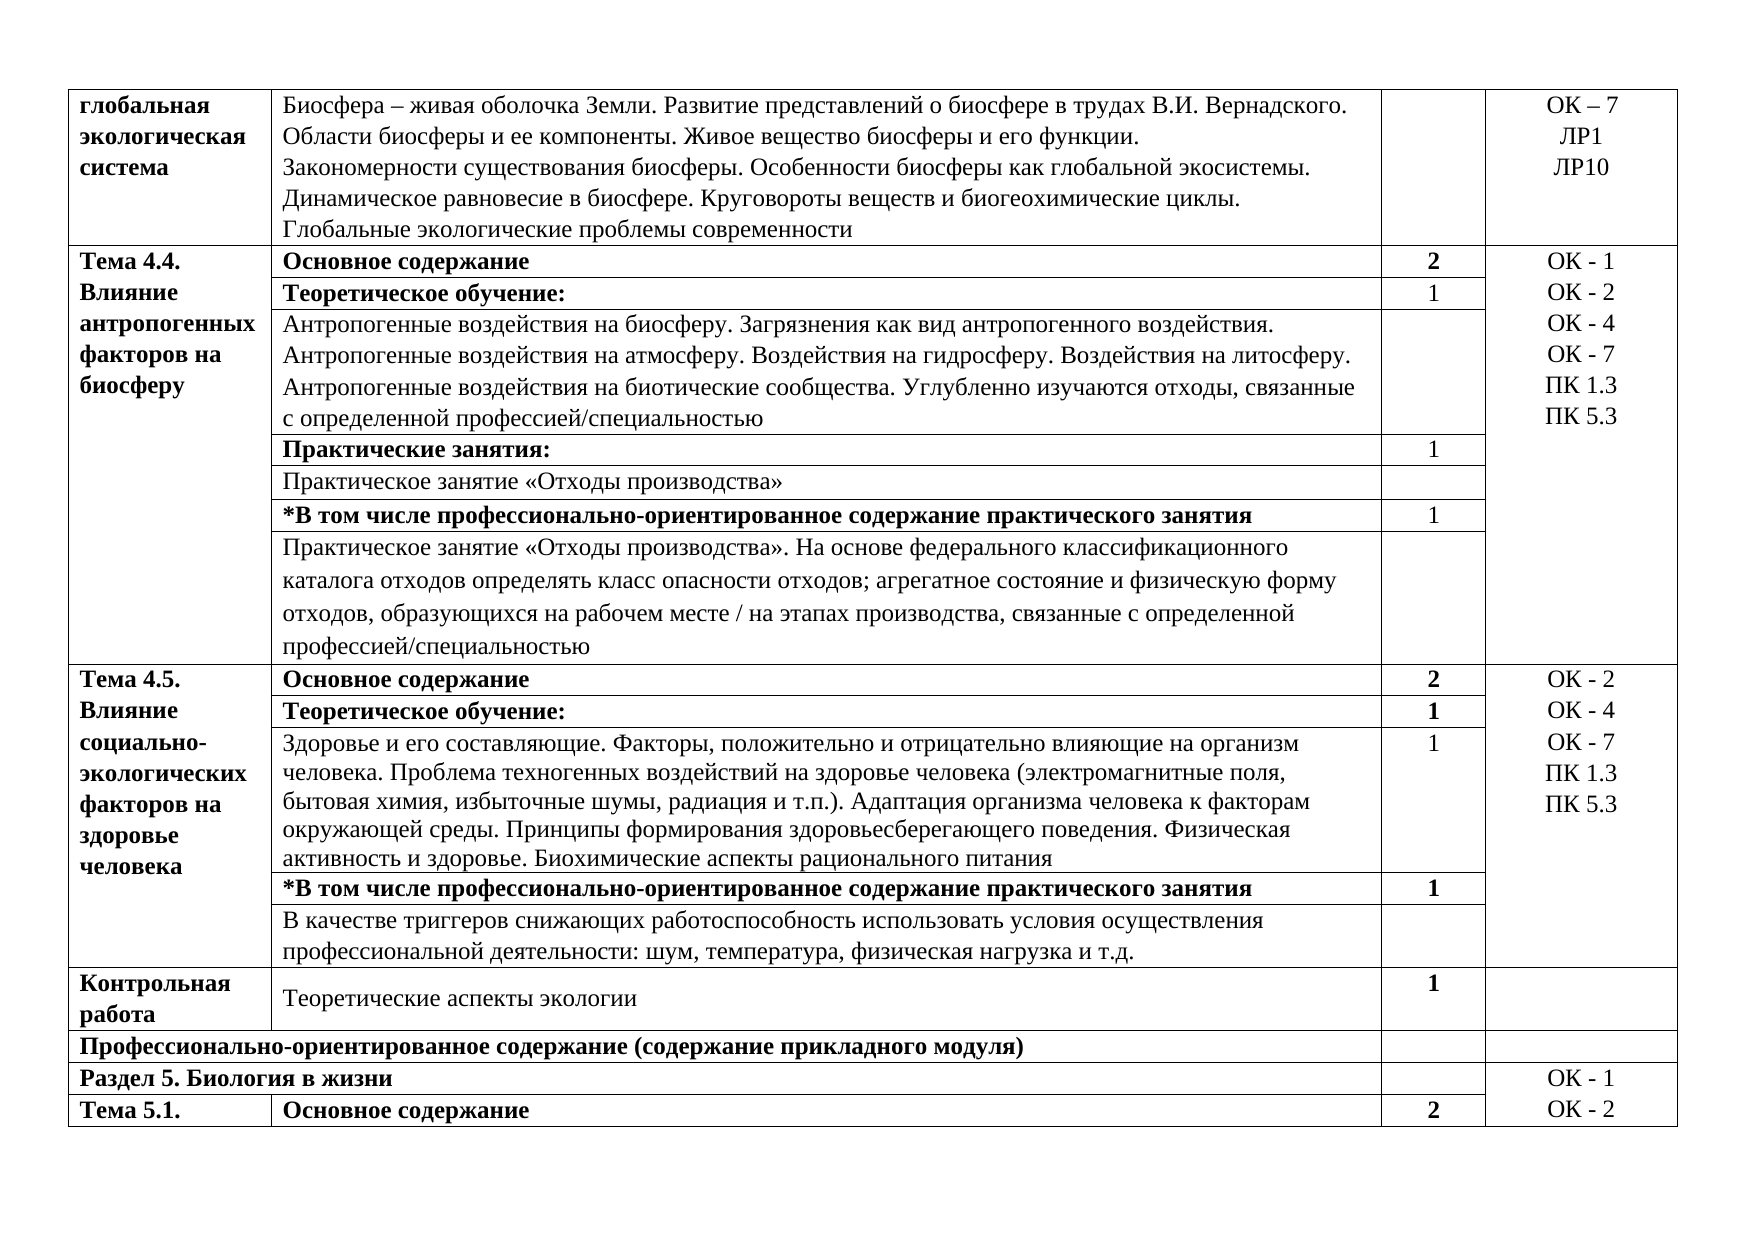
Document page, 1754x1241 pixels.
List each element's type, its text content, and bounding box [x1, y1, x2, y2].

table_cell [69, 1095, 271, 1126]
table_cell [1486, 968, 1677, 1030]
table_cell Тема 4.4. Влияние антропогенных факторов на биосферу [69, 246, 271, 663]
table_cell [1486, 1031, 1677, 1062]
table_cell 2 [1382, 246, 1485, 277]
table_cell Основное содержание [272, 665, 1381, 695]
table_cell 1 [1382, 968, 1485, 1030]
table_cell Профессионально-ориентированное содержание (содержание прикладного модуля) [69, 1031, 1381, 1062]
table_cell Основное содержание [272, 1095, 1381, 1126]
table_cell ОК - 2 ОК - 4 ОК - 7 ПК 1.3 ПК 5.3 [1486, 665, 1677, 967]
table_cell Теоретическое обучение: [272, 278, 1381, 308]
table_cell Основное содержание [272, 246, 1381, 277]
table_cell *В том числе профессионально-ориентированное содержание практического занятия [272, 873, 1381, 904]
table_cell [1382, 466, 1485, 499]
table_cell 1 [1382, 435, 1485, 465]
table_cell В качестве триггеров снижающих работоспособность использовать условия осуществления профессиональной деятельности: шум, температура, физическая нагрузка и т.д. [272, 905, 1381, 967]
table_cell [1382, 1031, 1485, 1062]
table_cell 1 [1382, 278, 1485, 308]
table_cell [1382, 532, 1485, 663]
table_cell Практическое занятие «Отходы производства». На основе федерального классификационного каталога отходов определять класс опасности отходов; агрегатное состояние и физическую форму отходов, образующихся на рабочем месте / на этапах производства, связанные с определенной профессией/специальностью [272, 532, 1381, 663]
table_cell ОК - 1 ОК - 2 ОК - 4 ПК 1.3 ПК 5.3 [1486, 1063, 1677, 1126]
table_cell 1 [1382, 696, 1485, 727]
table_cell Теоретическое обучение: [272, 696, 1381, 727]
table_cell [1382, 90, 1485, 245]
table_cell [1382, 1063, 1485, 1094]
table_cell Тема 4.5. Влияние социально-экологических факторов на здоровье человека [69, 665, 271, 967]
table_cell Антропогенные воздействия на биосферу. Загрязнения как вид антропогенного воздействия. Антропогенные воздействия на атмосферу. Воздействия на гидросферу. Воздействия на литосферу. Антропогенные воздействия на биотические сообщества. Углубленно изучаются отходы, связанные с определенной профессией/специальностью [272, 310, 1381, 433]
table_cell Здоровье и его составляющие. Факторы, положительно и отрицательно влияющие на организм человека. Проблема техногенных воздействий на здоровье человека (электромагнитные поля, бытовая химия, избыточные шумы, радиация и т.п.). Адаптация организма человека к факторам окружающей среды. Принципы формирования здоровьесберегающего поведения. Физическая активность и здоровье. Биохимические аспекты рационального питания [272, 728, 1381, 872]
table_cell Биосфера – живая оболочка Земли. Развитие представлений о биосфере в трудах В.И. Вернадского. Области биосферы и ее компоненты. Живое вещество биосферы и его функции. Закономерности существования биосферы. Особенности биосферы как глобальной экосистемы. Динамическое равновесие в биосфере. Круговороты веществ и биогеохимические циклы. Глобальные экологические проблемы современности [272, 90, 1381, 245]
table_cell [1382, 905, 1485, 967]
table_cell 1 [1382, 728, 1485, 872]
table_cell Раздел 5. Биология в жизни [69, 1063, 1381, 1094]
table_cell *В том числе профессионально-ориентированное содержание практического занятия [272, 500, 1381, 531]
table_cell Практические занятия: [272, 435, 1381, 465]
table_cell Практическое занятие «Отходы производства» [272, 466, 1381, 499]
table_cell 1 [1382, 500, 1485, 531]
table_cell Контрольная работа [69, 968, 271, 1030]
table_cell Теоретические аспекты экологии [272, 968, 1381, 1030]
table_cell ОК - 1 ОК - 2 ОК - 4 ОК - 7 ПК 1.3 ПК 5.3 [1486, 246, 1677, 663]
table_cell 2 [1382, 665, 1485, 695]
table_cell 2 [1382, 1095, 1485, 1126]
table_cell [1382, 310, 1485, 433]
table_cell 1 [1382, 873, 1485, 904]
